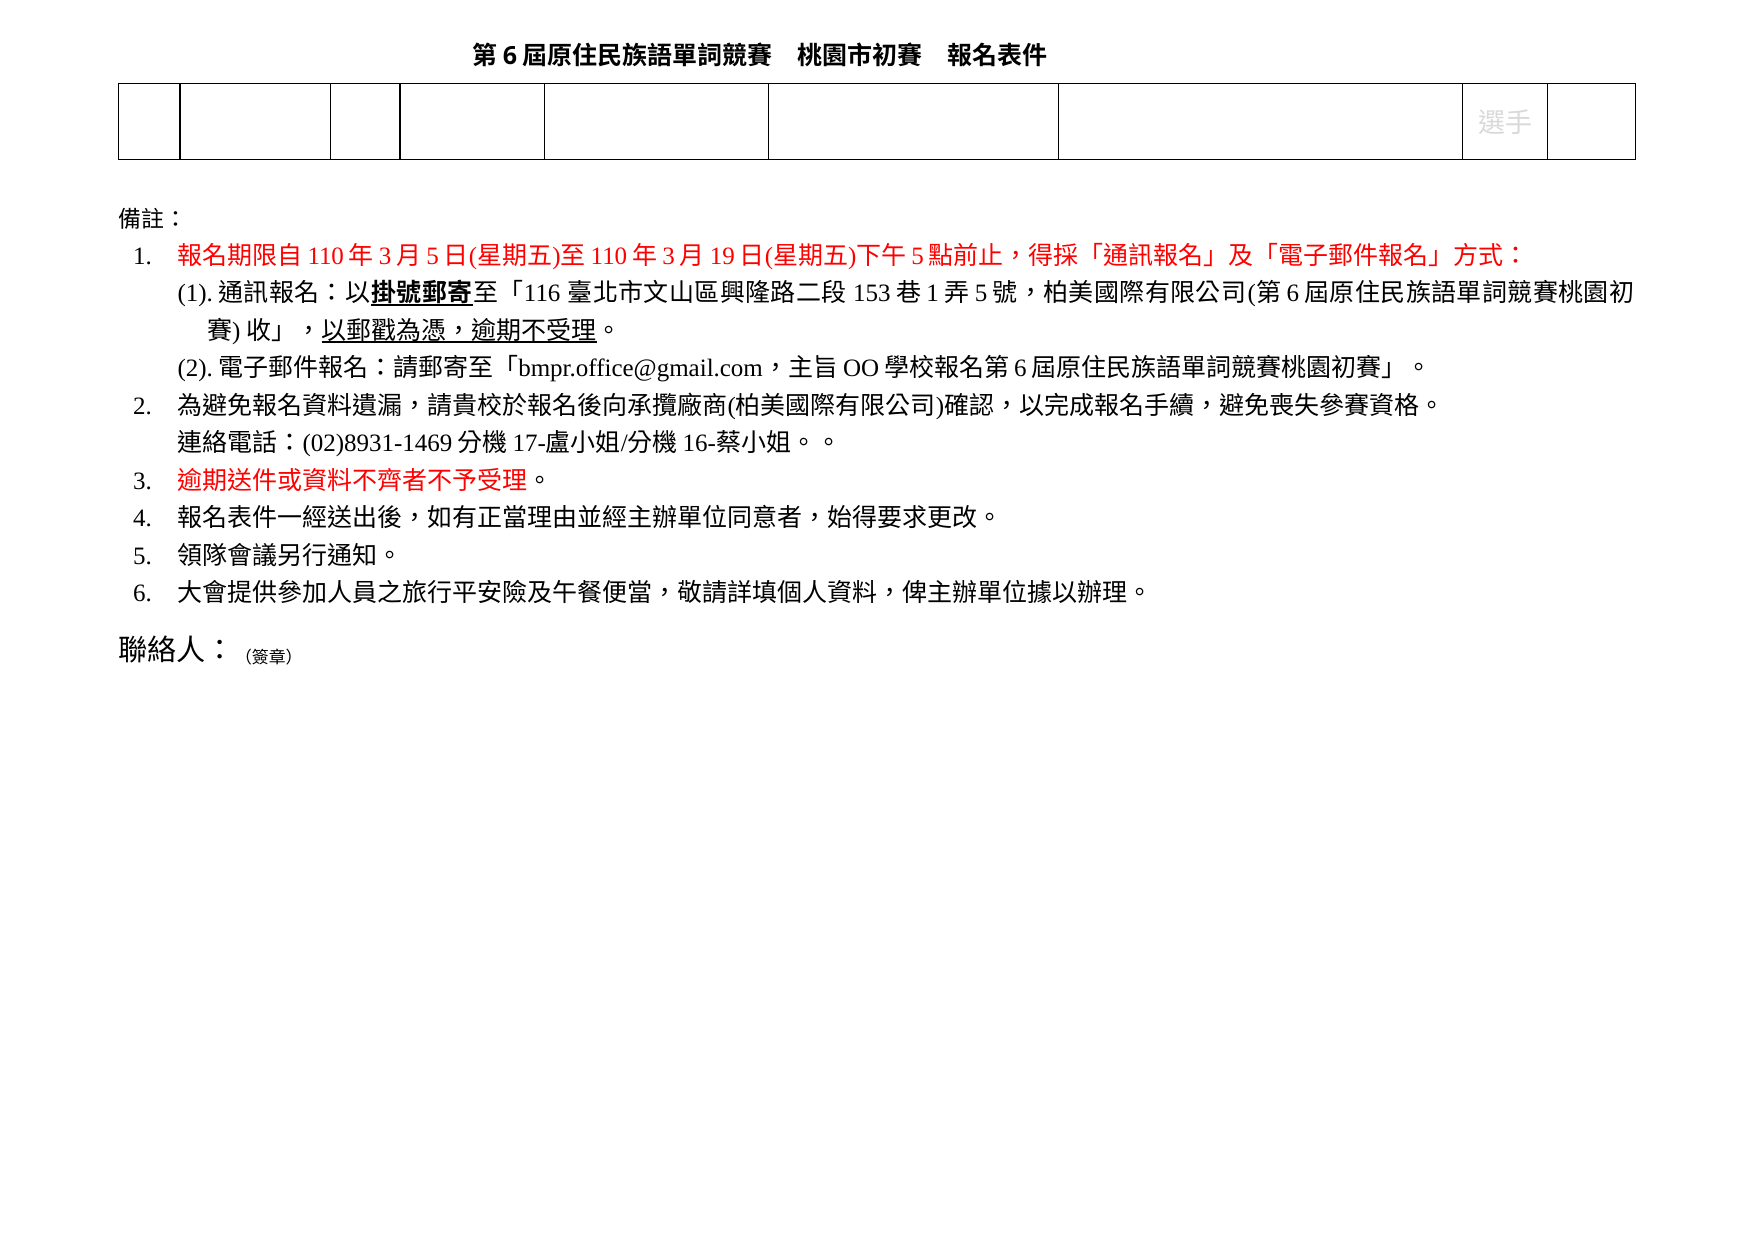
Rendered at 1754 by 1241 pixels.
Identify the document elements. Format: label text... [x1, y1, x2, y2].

list 逾期送件或資料不齊者不予受理。 [133, 460, 1636, 497]
table_cell [545, 84, 768, 159]
text 聯絡人：（簽章） [118, 610, 1636, 685]
table_cell [331, 84, 399, 159]
list 連絡電話：(02)8931-1469分機17-盧小姐/分機16-蔡小姐。。 [177, 422, 1636, 460]
table_cell [119, 84, 179, 159]
text 備註： [118, 197, 1636, 235]
list 領隊會議另行通知。 [133, 535, 1636, 572]
list 大會提供參加人員之旅行平安險及午餐便當，敬請詳填個人資料，俾主辦單位據以辦理。 [133, 572, 1636, 610]
table_cell [1548, 84, 1635, 159]
table_cell 參賽 選手 [1463, 84, 1547, 159]
table_cell [401, 84, 544, 159]
table_cell [769, 84, 1058, 159]
list 為避免報名資料遺漏，請貴校於報名後向承攬廠商(柏美國際有限公司)確認，以完成報名手續，避免喪失參賽資格。 [133, 385, 1636, 422]
table_cell [1059, 84, 1462, 159]
list 電子郵件報名：請郵寄至「bmpr.office@gmail.com，主旨OO學校報名第6屆原住民族語單詞競賽桃園初賽」。 [177, 347, 1636, 385]
table_cell [181, 84, 330, 159]
list 報名期限自110年3月5日(星期五)至110年3月19日(星期五)下午5點前止，得採「通訊報名」及「電子郵件報名」方式： [133, 235, 1636, 272]
list 通訊報名：以掛號郵寄至「116 臺北市文山區興隆路二段153巷1弄5號，柏美國際有限公司(第6屆原住民族語單詞競賽桃園初賽) 收」，以郵戳為憑，逾期不受理。 [177, 272, 1636, 347]
list 報名表件一經送出後，如有正當理由並經主辦單位同意者，始得要求更改。 [133, 497, 1636, 535]
